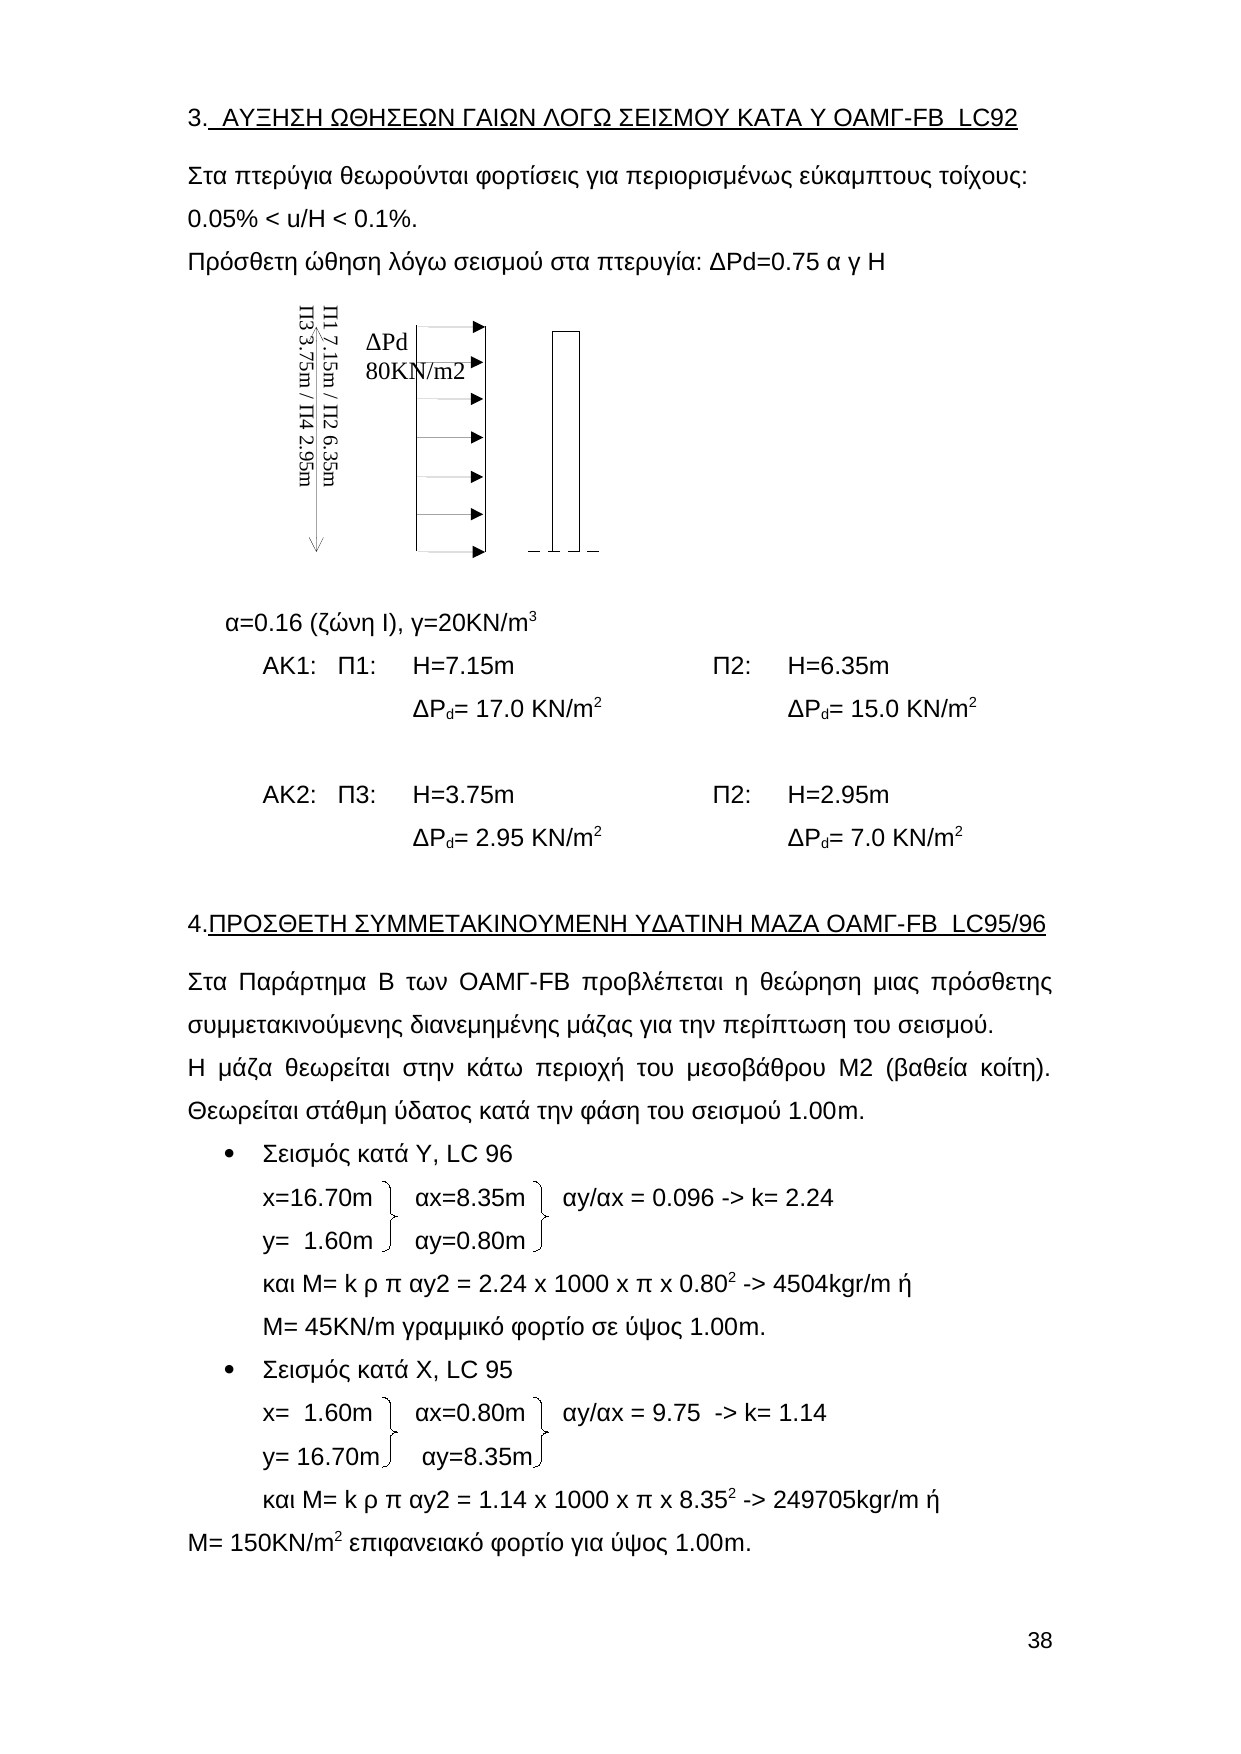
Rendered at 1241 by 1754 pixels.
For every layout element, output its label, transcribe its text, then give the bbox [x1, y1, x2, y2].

text AK1: Π1: H=7.15m Π2: H=6.35m [187, 651, 1053, 679]
text AK2: Π3: H=3.75m Π2: H=2.95m [187, 780, 1053, 809]
list Σεισμός κατά X, LC 95 [225, 1355, 1053, 1384]
text Πρόσθετη ώθηση λόγω σεισμού στα πτερυγία: ΔPd=0.75 α γ Η [187, 247, 1053, 276]
text Στα πτερύγια θεωρούνται φορτίσεις για περιορισμένως εύκαμπτους τοίχους: 0.05% < u/H < 0.1%. [187, 161, 1053, 233]
list M= 45ΚΝ/m γραμμικό φορτίο σε ύψος 1.00m. [262, 1312, 1053, 1341]
text Στα Παράρτημα Β των ΟΑΜΓ-FB προβλέπεται η θεώρηση μιας πρόσθετης συμμετακινούμενης διανεμημένης μάζας για την περίπτωση του σεισμού. [187, 967, 1053, 1039]
list και Μ= k ρ π αy2 = 1.14 x 1000 x π x 8.352 -> 249705kgr/m ή [262, 1485, 1053, 1513]
list x=16.70m αx=8.35m αy/αx = 0.096 -> k= 2.24 [262, 1183, 1053, 1211]
text 3. ΑΥΞΗΣΗ ΩΘΗΣΕΩΝ ΓΑΙΩΝ ΛΟΓΩ ΣΕΙΣΜΟΥ ΚΑΤΑ Y ΟΑΜΓ-FB LC92 [187, 103, 1053, 132]
list Σεισμός κατά Υ, LC 96 [225, 1139, 1053, 1168]
text α=0.16 (ζώνη Ι), γ=20ΚΝ/m3 [187, 608, 1053, 636]
text 4.ΠΡΟΣΘΕΤΗ ΣΥΜΜΕΤΑΚΙΝΟΥΜΕΝΗ ΥΔΑΤΙΝΗ ΜΑΖΑ ΟΑΜΓ-FB LC95/96 [187, 909, 1053, 938]
list x= 1.60m αx=0.80m αy/αx = 9.75 -> k= 1.14 [262, 1398, 1053, 1427]
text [187, 1528, 1053, 1557]
text ΔPd= 2.95 KN/m2 ΔPd= 7.0 KN/m2 [187, 823, 1053, 852]
text ΔPd= 17.0 KN/m2 ΔPd= 15.0 KN/m2 [187, 694, 1053, 766]
text Η μάζα θεωρείται στην κάτω περιοχή του μεσοβάθρου Μ2 (βαθεία κοίτη). Θεωρείται στάθμη ύδατος κατά την φάση του σεισμού 1.00m. [187, 1053, 1053, 1125]
list y= 16.70m αy=8.35m [262, 1442, 1053, 1470]
list y= 1.60m αy=0.80m [262, 1226, 1053, 1254]
list και Μ= k ρ π αy2 = 2.24 x 1000 x π x 0.802 -> 4504kgr/m ή [262, 1269, 1053, 1298]
